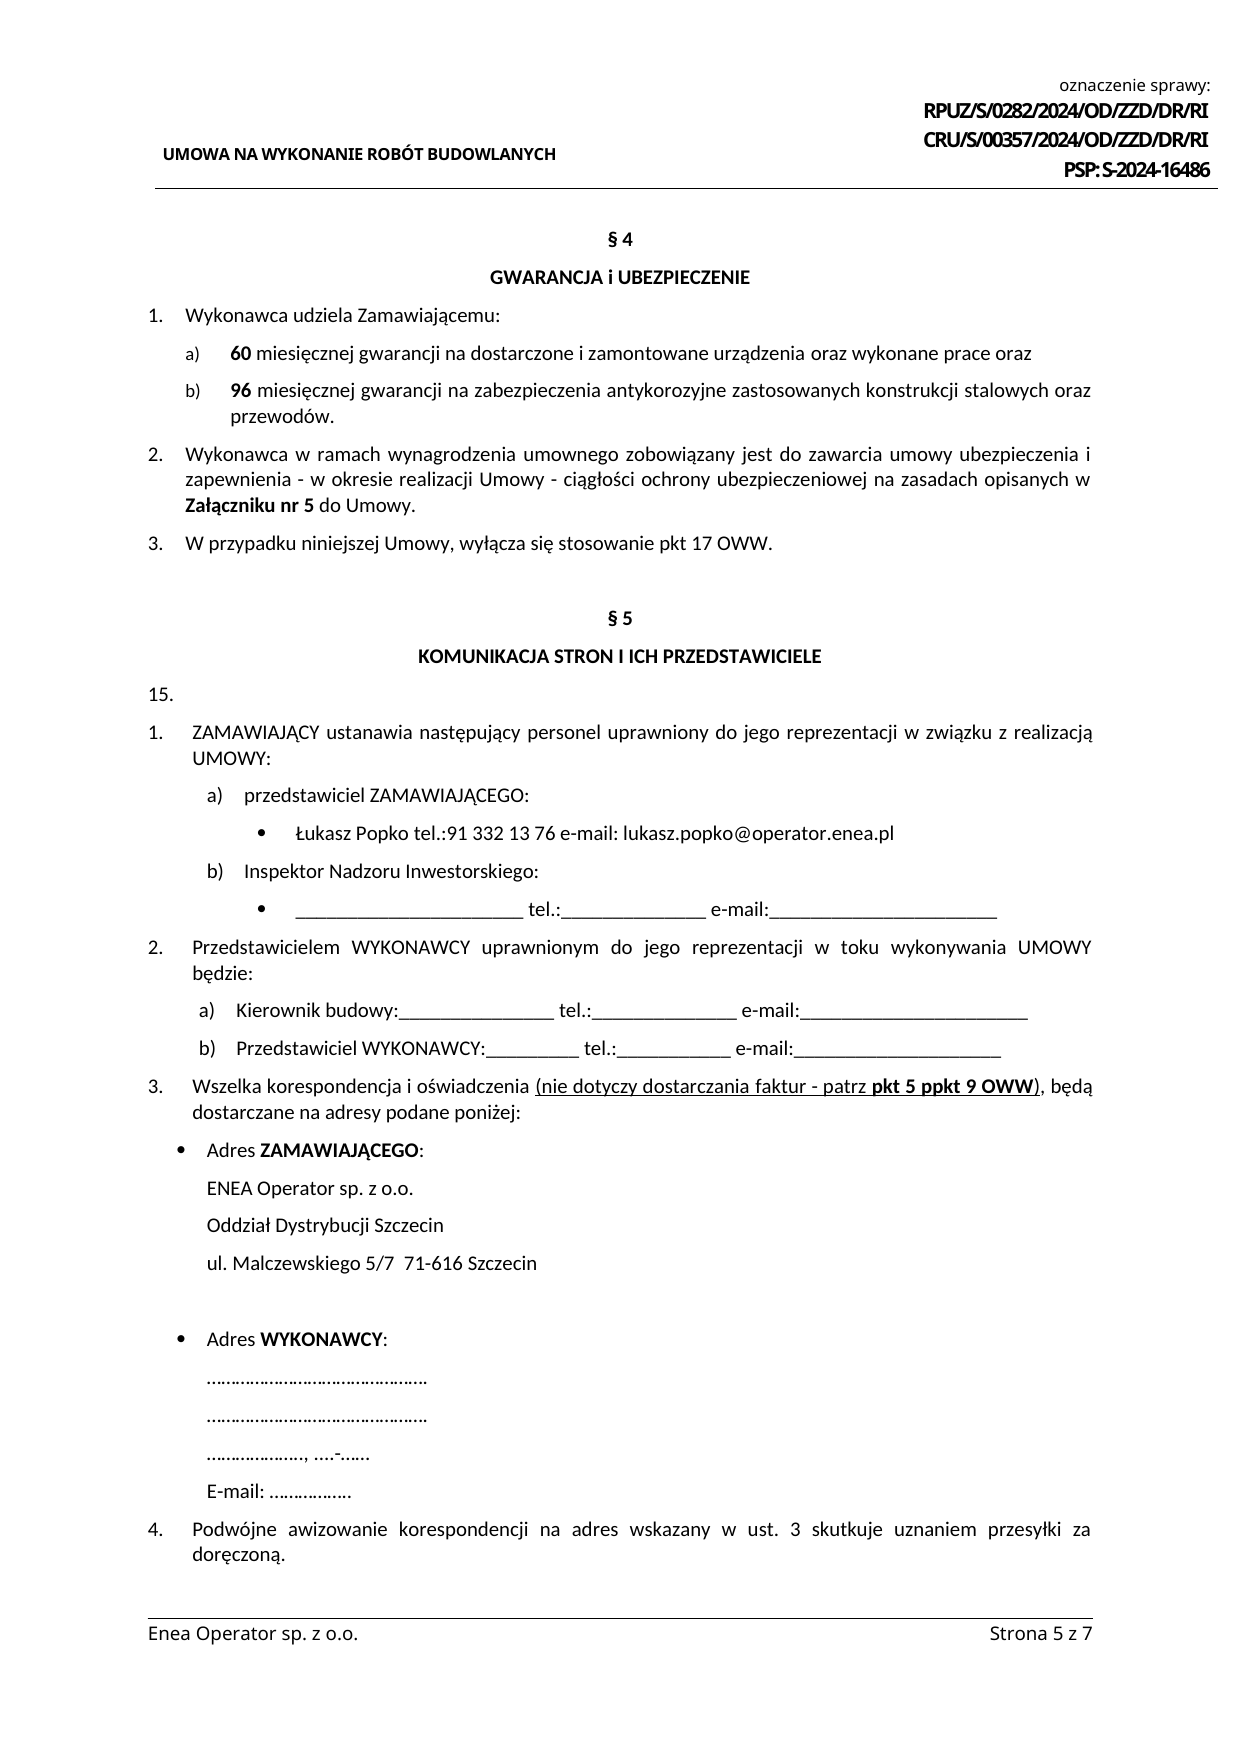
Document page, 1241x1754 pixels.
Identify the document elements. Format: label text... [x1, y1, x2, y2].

list Przedstawicielem WYKONAWCY uprawnionym do jego reprezentacji w toku wykonywania UMOWY będzie: [148, 934, 1093, 985]
text KOMUNIKACJA STRON I ICH PRZEDSTAWICIELE [148, 643, 1093, 669]
list Łukasz Popko tel.:91 332 13 76 e-mail: lukasz.popko@operator.enea.pl [258, 821, 1093, 846]
text E-mail: …………….. [207, 1478, 1093, 1503]
list ______________________ tel.:______________ e-mail:______________________ [258, 896, 1093, 922]
list Podwójne awizowanie korespondencji na adres wskazany w ust. 3 skutkuje uznaniem przesyłki za doręczoną. [148, 1516, 1093, 1567]
list przedstawiciel ZAMAWIAJĄCEGO: [207, 783, 1093, 808]
text Oddział Dystrybucji Szczecin [207, 1213, 1093, 1238]
list Adres WYKONAWCY: [177, 1326, 1093, 1352]
text ……………….., ....-…… [207, 1440, 1093, 1466]
list 60 miesięcznej gwarancji na dostarczone i zamontowane urządzenia oraz wykonane prace oraz [185, 340, 1093, 365]
list W przypadku niniejszej Umowy, wyłącza się stosowanie pkt 17 OWW. [148, 530, 1093, 555]
text ………………………………………. [207, 1364, 1093, 1390]
list ZAMAWIAJĄCY ustanawia następujący personel uprawniony do jego reprezentacji w związku z realizacją UMOWY: [148, 719, 1093, 770]
list Wykonawca udziela Zamawiającemu: [148, 302, 1093, 327]
list Wszelka korespondencja i oświadczenia (nie dotyczy dostarczania faktur - patrz pkt 5 ppkt 9 OWW), będą dostarczane na adresy podane poniżej: [148, 1073, 1093, 1124]
text § 5 [148, 606, 1093, 631]
text ENEA Operator sp. z o.o. [207, 1175, 1093, 1200]
list 96 miesięcznej gwarancji na zabezpieczenia antykorozyjne zastosowanych konstrukcji stalowych oraz przewodów. [185, 378, 1093, 428]
list Wykonawca w ramach wynagrodzenia umownego zobowiązany jest do zawarcia umowy ubezpieczenia i zapewnienia - w okresie realizacji Umowy - ciągłości ochrony ubezpieczeniowej na zasadach opisanych w Załączniku nr 5 do Umowy. [148, 441, 1093, 517]
text GWARANCJA i UBEZPIECZENIE [148, 264, 1093, 289]
list Kierownik budowy:_______________ tel.:______________ e-mail:______________________ [199, 998, 1093, 1023]
text ul. Malczewskiego 5/7 71-616 Szczecin [207, 1251, 1093, 1276]
list Przedstawiciel WYKONAWCY:_________ tel.:___________ e-mail:____________________ [199, 1036, 1093, 1061]
list Adres ZAMAWIAJĄCEGO: [177, 1137, 1093, 1162]
text § 4 [148, 226, 1093, 251]
list Inspektor Nadzoru Inwestorskiego: [207, 858, 1093, 884]
text ………………………………………. [207, 1402, 1093, 1428]
